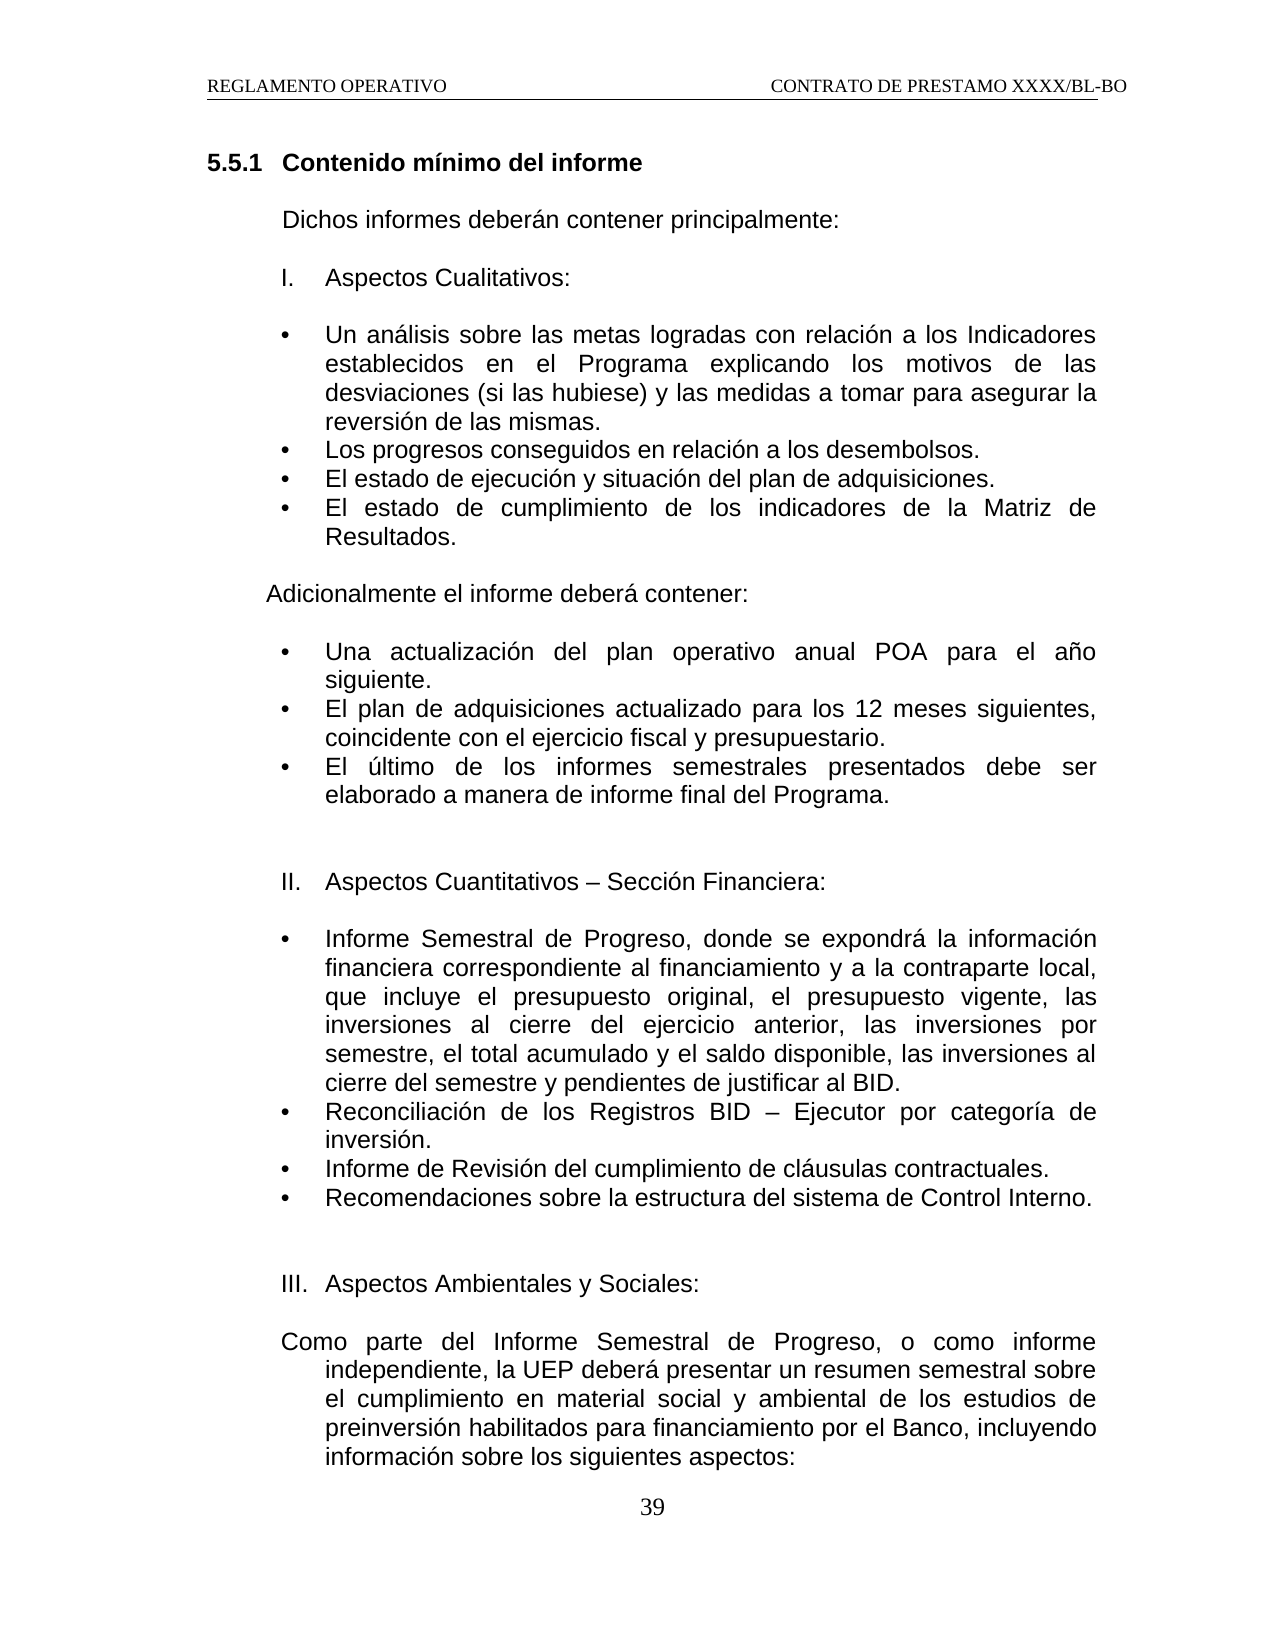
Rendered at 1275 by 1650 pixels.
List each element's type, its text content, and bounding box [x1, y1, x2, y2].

list • Informe Semestral de Progreso, donde se expondrá la información financiera correspondiente al financiamiento y a la contraparte local, que incluye el presupuesto original, el presupuesto vigente, las inversiones al cierre del ejercicio anterior, las inversiones por semestre, el total acumulado y el saldo disponible, las inversiones al cierre del semestre y pendientes de justificar al BID. [281, 924, 1098, 1096]
list Aspectos Ambientales y Sociales: [281, 1269, 1098, 1298]
list • El último de los informes semestrales presentados debe ser elaborado a manera de informe final del Programa. [281, 751, 1098, 809]
list • Recomendaciones sobre la estructura del sistema de Control Interno. [281, 1183, 1098, 1211]
text Dichos informes deberán contener principalmente: [282, 205, 1098, 234]
list Como parte del Informe Semestral de Progreso, o como informe independiente, la UEP deberá presentar un resumen semestral sobre el cumplimiento en material social y ambiental de los estudios de preinversión habilitados para financiamiento por el Banco, incluyendo información sobre los siguientes aspectos: [281, 1326, 1098, 1470]
list Aspectos Cualitativos: [281, 263, 1098, 291]
list • Un análisis sobre las metas logradas con relación a los Indicadores establecidos en el Programa explicando los motivos de las desviaciones (si las hubiese) y las medidas a tomar para asegurar la reversión de las mismas. [281, 320, 1098, 435]
list • Una actualización del plan operativo anual POA para el año siguiente. [281, 636, 1098, 694]
list • El estado de ejecución y situación del plan de adquisiciones. [281, 464, 1098, 493]
list • El estado de cumplimiento de los indicadores de la Matriz de Resultados. [281, 493, 1098, 550]
list • Reconciliación de los Registros BID – Ejecutor por categoría de inversión. [281, 1096, 1098, 1154]
list • Los progresos conseguidos en relación a los desembolsos. [281, 435, 1098, 464]
subtitle Contenido mínimo del informe [207, 148, 1098, 176]
list Adicionalmente el informe deberá contener: [266, 579, 1098, 608]
list • Informe de Revisión del cumplimiento de cláusulas contractuales. [281, 1154, 1098, 1183]
list • El plan de adquisiciones actualizado para los 12 meses siguientes, coincidente con el ejercicio fiscal y presupuestario. [281, 694, 1098, 751]
list Aspectos Cuantitativos – Sección Financiera: [281, 866, 1098, 895]
